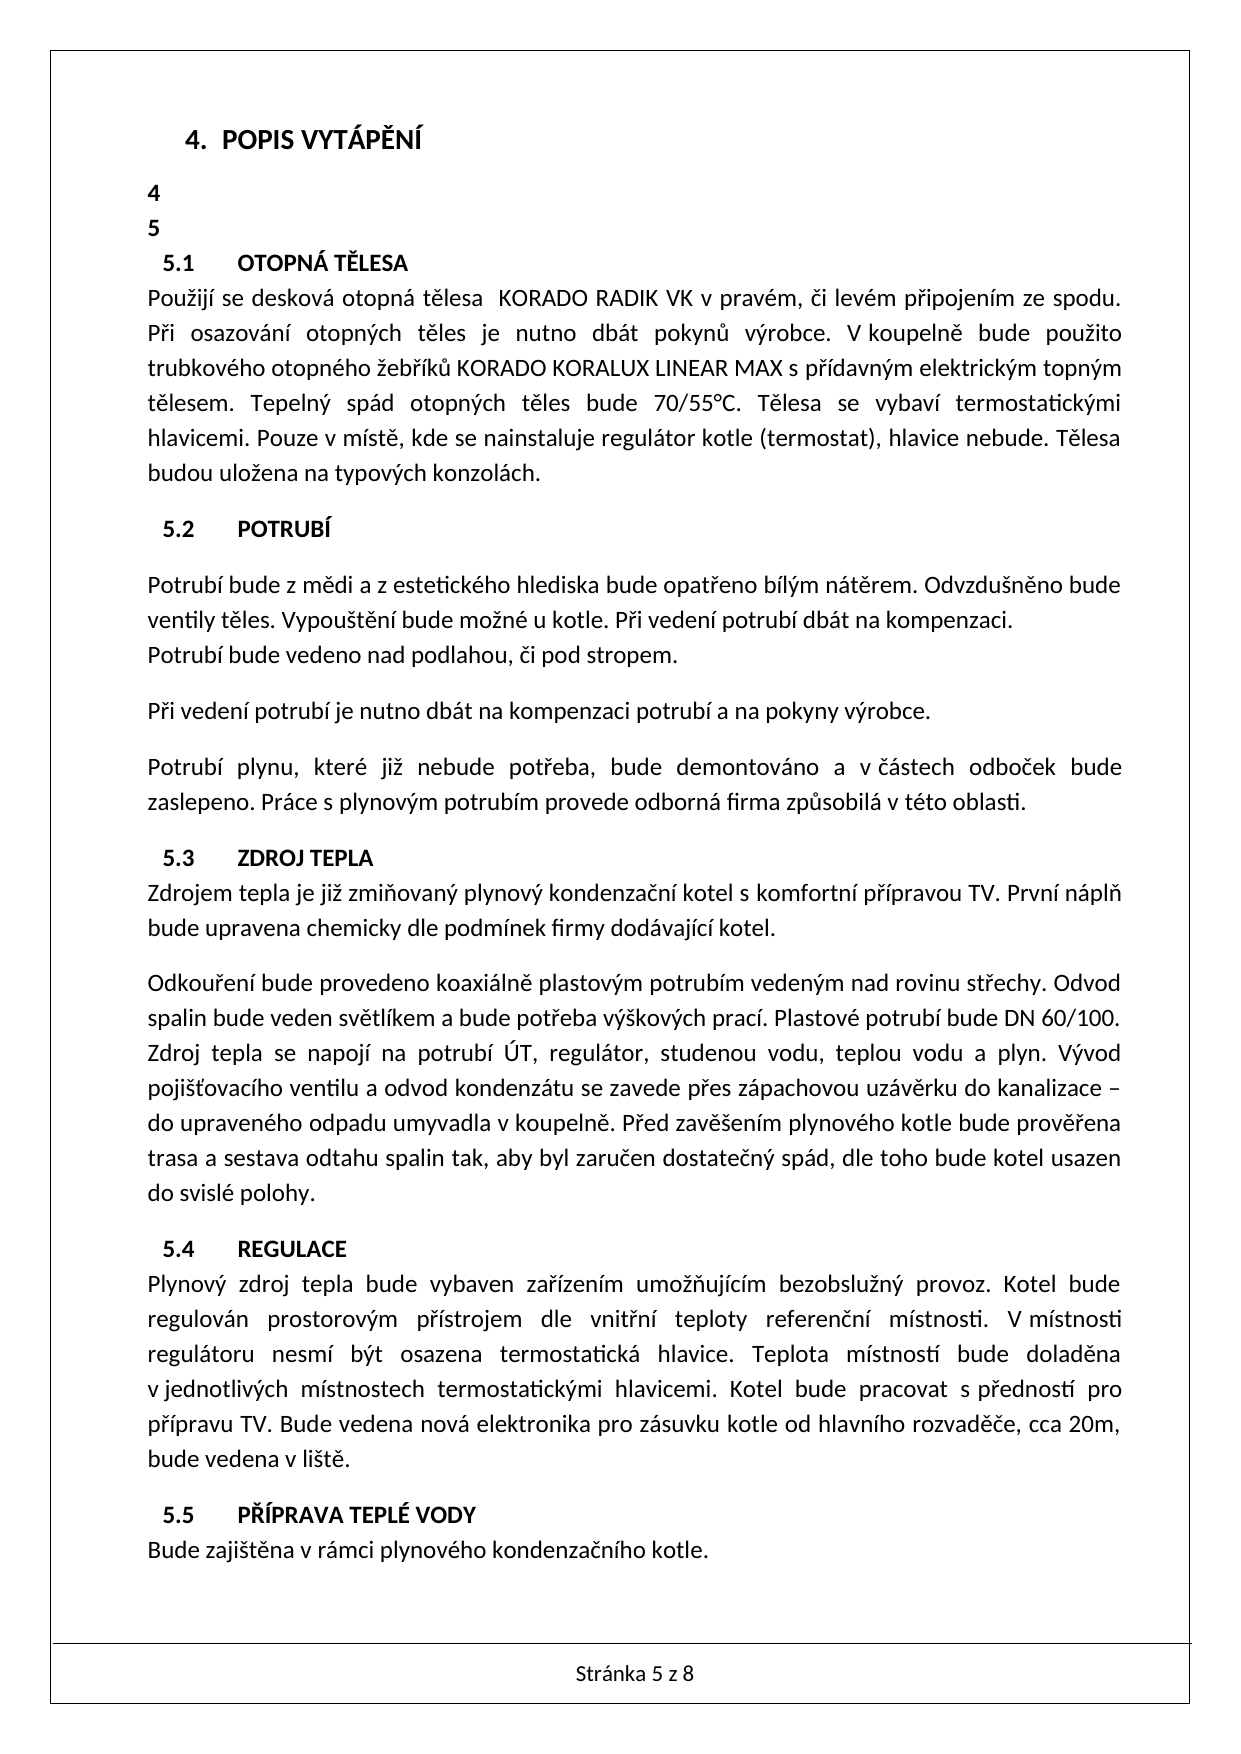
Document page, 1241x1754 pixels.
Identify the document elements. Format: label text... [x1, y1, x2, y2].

text Plynový zdroj tepla bude vybaven zařízením umožňujícím bezobslužný provoz. Kotel bude regulován prostorovým přístrojem dle vnitřní teploty referenční místnosti. V místnosti regulátoru nesmí být osazena termostatická hlavice. Teplota místností bude doladěna v jednotlivých místnostech termostatickými hlavicemi. Kotel bude pracovat s předností pro přípravu TV. Bude vedena nová elektronika pro zásuvku kotle od hlavního rozvaděče, cca 20m, bude vedena v liště. [147, 1268, 1122, 1474]
subtitle POPIS VYTÁPĚNÍ [185, 121, 1122, 157]
subtitle POTRUBÍ [162, 513, 1122, 544]
text Potrubí plynu, které již nebude potřeba, bude demontováno a v částech odboček bude zaslepeno. Práce s plynovým potrubím provede odborná firma způsobilá v této oblasti. [147, 751, 1122, 816]
subtitle Potrubí bude z mědi a z estetického hlediska bude opatřeno bílým nátěrem. Odvzdušněno bude ventily těles. Vypouštění bude možné u kotle. Při vedení potrubí dbát na kompenzaci. [147, 569, 1122, 635]
text Použijí se desková otopná tělesa KORADO RADIK VK v pravém, či levém připojením ze spodu. Při osazování otopných těles je nutno dbát pokynů výrobce. V koupelně bude použito trubkového otopného žebříků KORADO KORALUX LINEAR MAX s přídavným elektrickým topným tělesem. Tepelný spád otopných těles bude 70/55°C. Tělesa se vybaví termostatickými hlavicemi. Pouze v místě, kde se nainstaluje regulátor kotle (termostat), hlavice nebude. Tělesa budou uložena na typových konzolách. [147, 282, 1122, 488]
subtitle OTOPNÁ TĚLESA [162, 247, 1122, 278]
text Odkouření bude provedeno koaxiálně plastovým potrubím vedeným nad rovinu střechy. Odvod spalin bude veden světlíkem a bude potřeba výškových prací. Plastové potrubí bude DN 60/100. Zdroj tepla se napojí na potrubí ÚT, regulátor, studenou vodu, teplou vodu a plyn. Vývod pojišťovacího ventilu a odvod kondenzátu se zavede přes zápachovou uzávěrku do kanalizace – do upraveného odpadu umyvadla v koupelně. Před zavěšením plynového kotle bude prověřena trasa a sestava odtahu spalin tak, aby byl zaručen dostatečný spád, dle toho bude kotel usazen do svislé polohy. [147, 967, 1122, 1208]
text Při vedení potrubí je nutno dbát na kompenzaci potrubí a na pokyny výrobce. [147, 695, 1122, 726]
text Zdrojem tepla je již zmiňovaný plynový kondenzační kotel s komfortní přípravou TV. První náplň bude upravena chemicky dle podmínek firmy dodávající kotel. [147, 877, 1122, 942]
text Potrubí bude vedeno nad podlahou, či pod stropem. [147, 639, 1122, 670]
subtitle PŘÍPRAVA TEPLÉ VODY [162, 1499, 1122, 1530]
text Bude zajištěna v rámci plynového kondenzačního kotle. [147, 1534, 1122, 1565]
subtitle ZDROJ TEPLA [162, 842, 1122, 872]
subtitle REGULACE [162, 1233, 1122, 1264]
